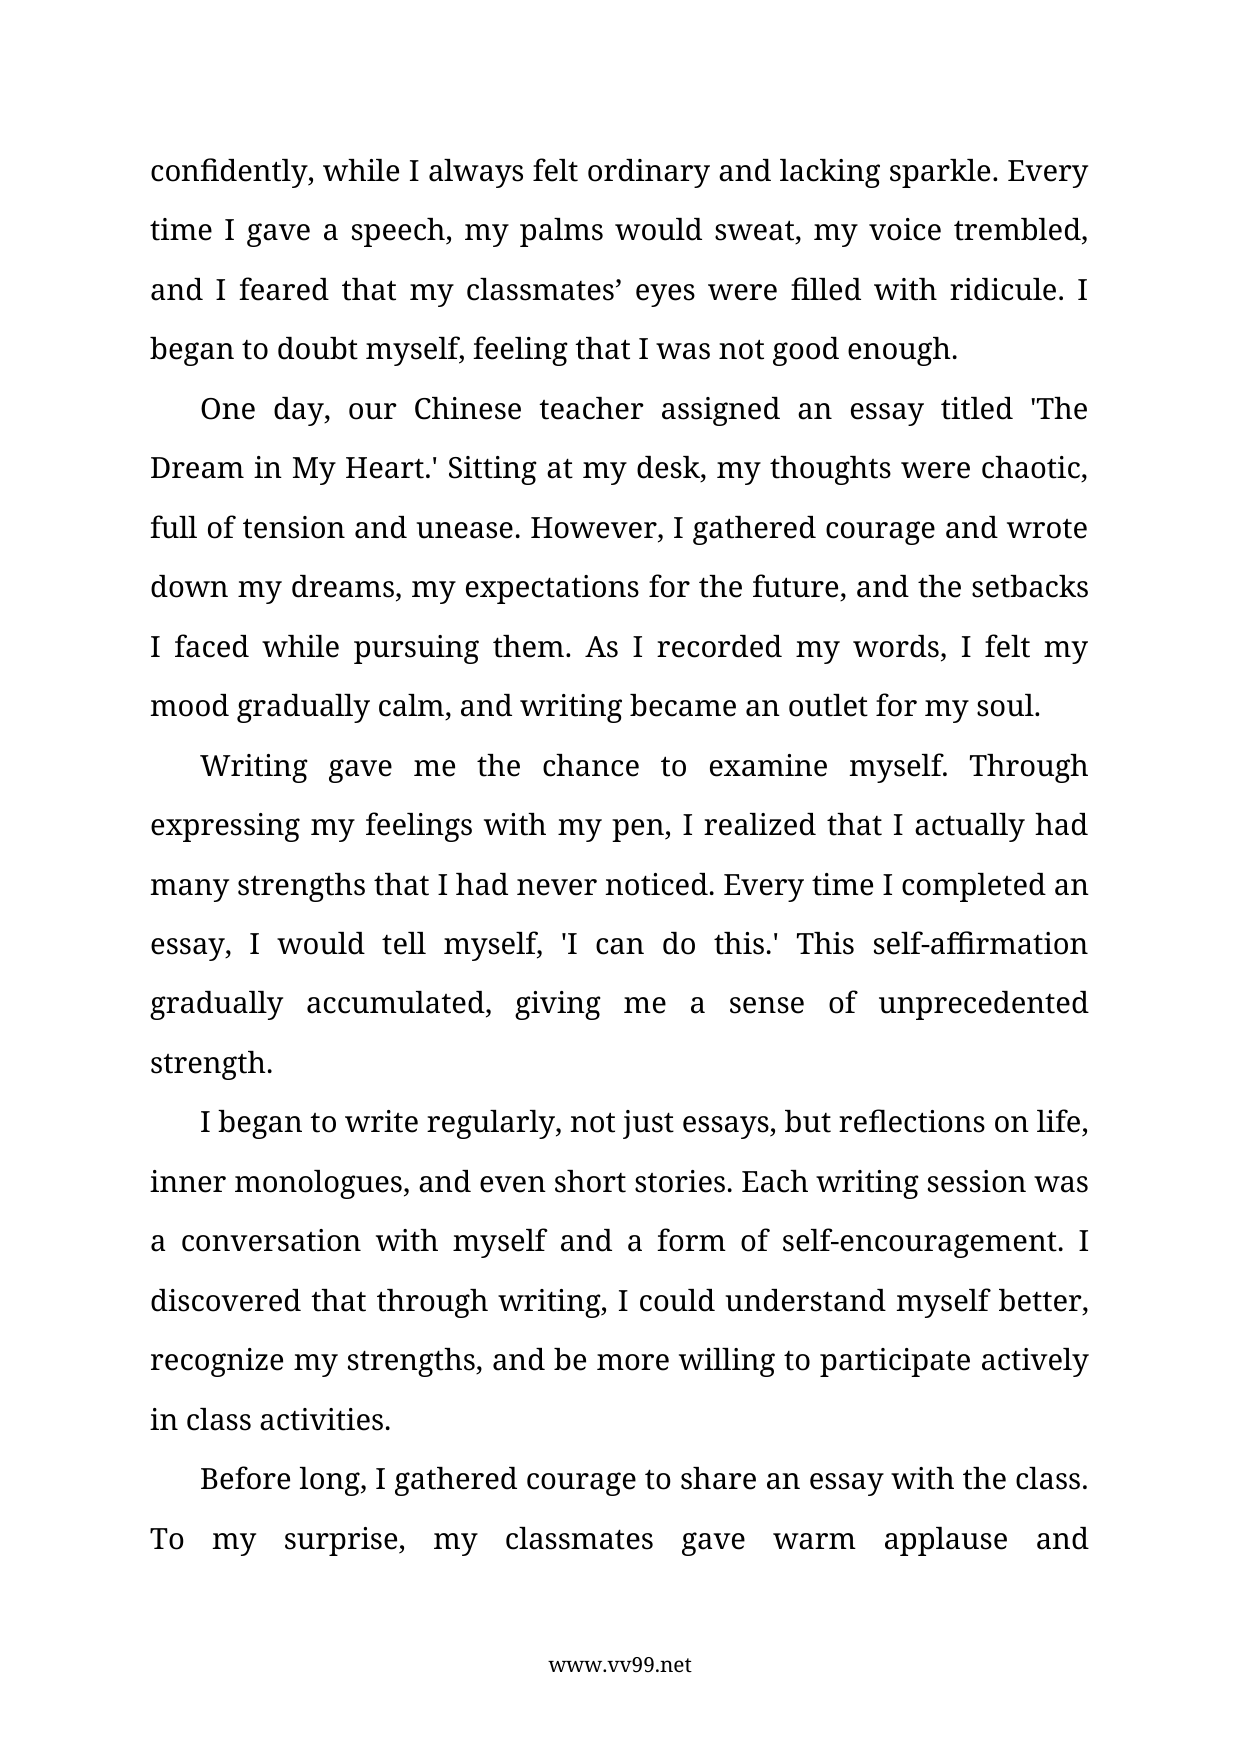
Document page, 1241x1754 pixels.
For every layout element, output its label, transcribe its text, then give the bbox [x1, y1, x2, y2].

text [150, 1458, 1090, 1558]
text I began to write regularly, not just essays, but reflections on life, inner monologues, and even short stories. Each writing session was a conversation with myself and a form of self-encouragement. I discovered that through writing, I could understand myself better, recognize my strengths, and be more willing to participate actively in class activities. [150, 1102, 1090, 1439]
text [150, 150, 1090, 368]
text Writing gave me the chance to examine myself. Through expressing my feelings with my pen, I realized that I actually had many strengths that I had never noticed. Every time I completed an essay, I would tell myself, 'I can do this.' This self-affirmation gradually accumulated, giving me a sense of unprecedented strength. [150, 745, 1090, 1082]
text One day, our Chinese teacher assigned an essay titled 'The Dream in My Heart.' Sitting at my desk, my thoughts were chaotic, full of tension and unease. However, I gathered courage and wrote down my dreams, my expectations for the future, and the setbacks I faced while pursuing them. As I recorded my words, I felt my mood gradually calm, and writing became an outlet for my soul. [150, 388, 1090, 725]
